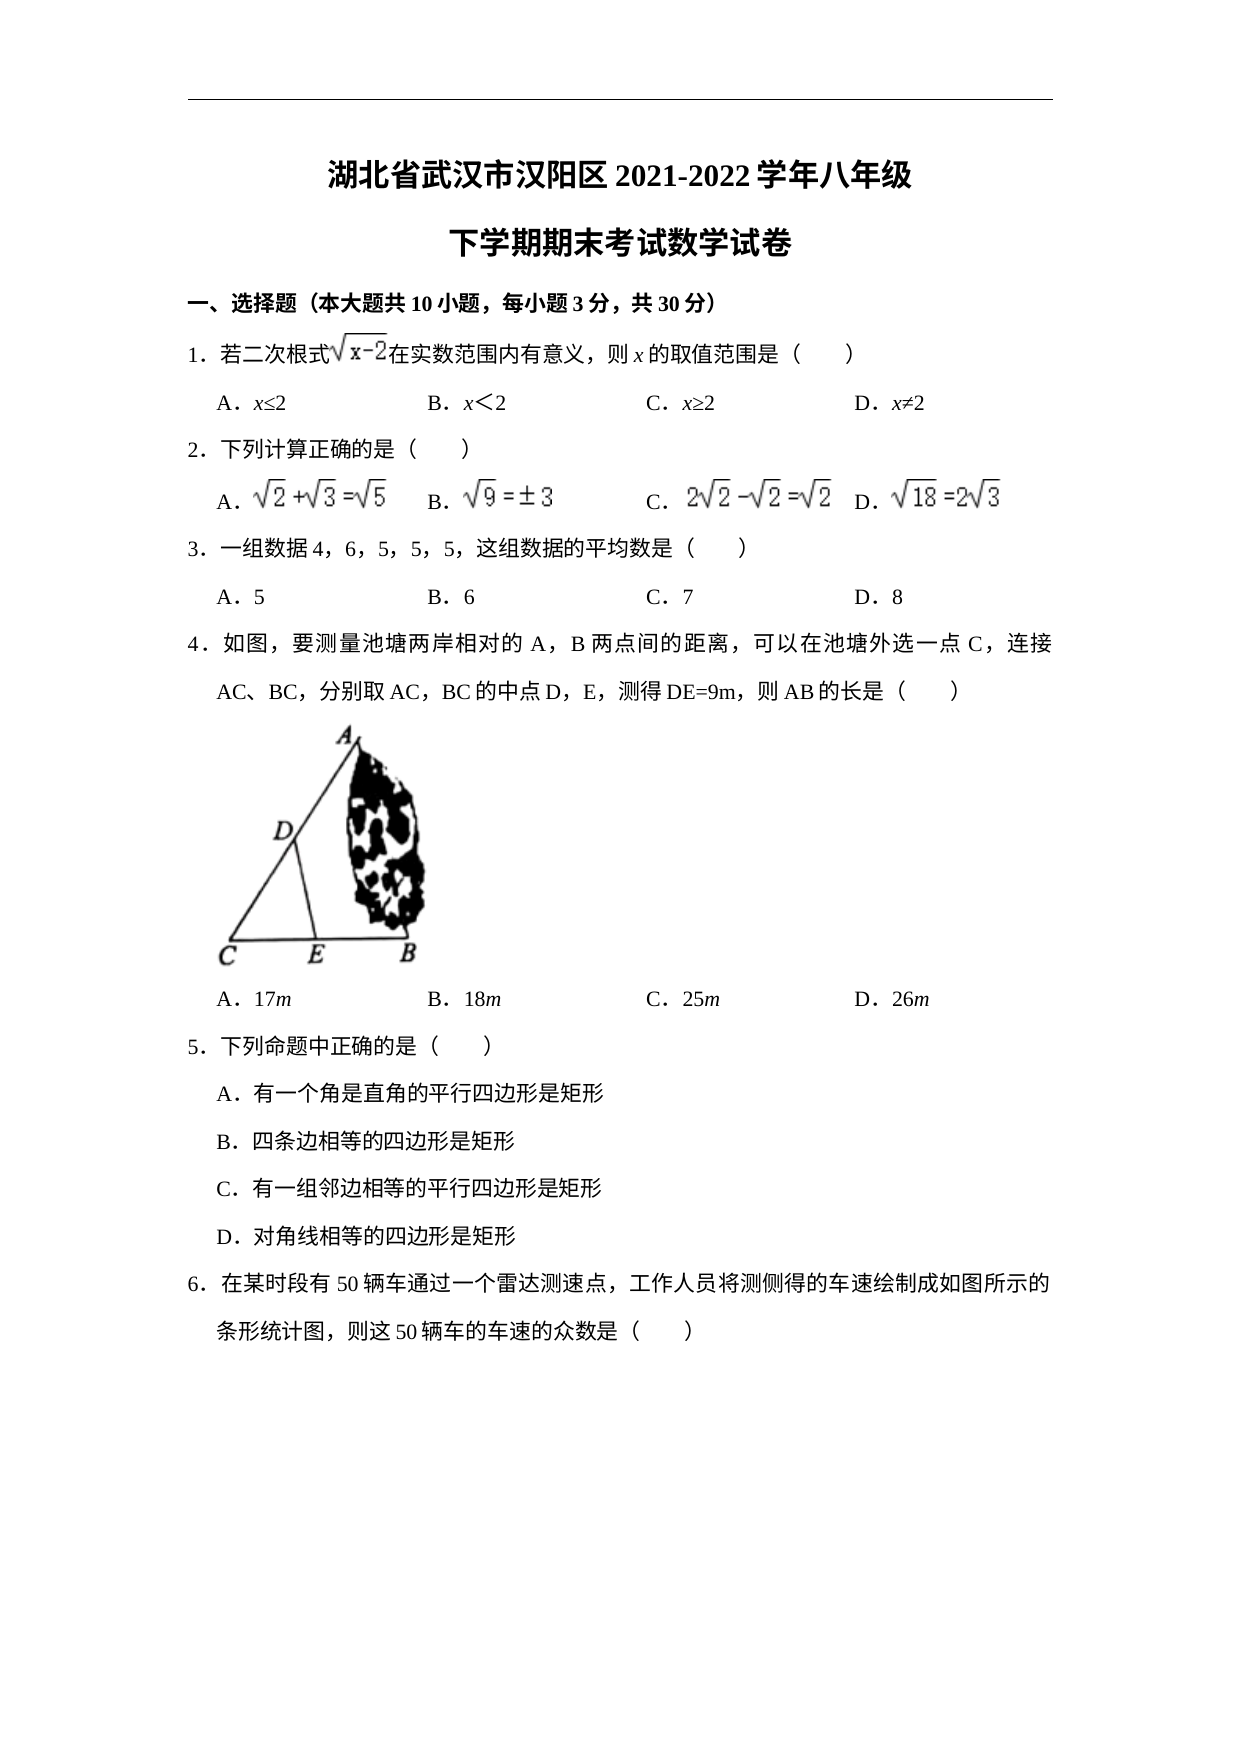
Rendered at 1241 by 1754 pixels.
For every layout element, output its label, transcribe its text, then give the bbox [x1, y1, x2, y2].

text D．对角线相等的四边形是矩形 [187, 1219, 1053, 1251]
text 5．下列命题中正确的是（ ） [187, 1029, 1053, 1061]
text 下学期期末考试数学试卷 [187, 218, 1053, 263]
text A．有一个角是直角的平行四边形是矩形 [187, 1076, 1053, 1108]
text 湖北省武汉市汉阳区2021-2022学年八年级 [187, 150, 1053, 195]
text 6．在某时段有50辆车通过一个雷达测速点，工作人员将测侧得的车速绘制成如图所示的条形统计图，则这50辆车的车速的众数是（ ） [187, 1266, 1053, 1346]
picture [215, 721, 428, 968]
text A．17m B．18m C．25m D．26m [187, 981, 1053, 1013]
text C．有一组邻边相等的平行四边形是矩形 [187, 1171, 1053, 1203]
picture [891, 479, 1002, 510]
text 4．如图，要测量池塘两岸相对的A，B两点间的距离，可以在池塘外选一点C，连接AC、BC，分别取AC，BC的中点D，E，测得DE=9m，则AB的长是（ ） [187, 626, 1053, 706]
text 1．若二次根式在实数范围内有意义，则x的取值范围是（ ） [187, 333, 1053, 369]
picture [329, 333, 389, 363]
picture [253, 479, 388, 510]
text 3．一组数据4，6，5，5，5，这组数据的平均数是（ ） [187, 531, 1053, 563]
text A．5 B．6 C．7 D．8 [187, 579, 1053, 611]
picture [463, 479, 552, 510]
text 一、选择题（本大题共10小题，每小题3分，共30分） [187, 286, 1053, 317]
text B．四条边相等的四边形是矩形 [187, 1124, 1053, 1156]
text 2．下列计算正确的是（ ） [187, 432, 1053, 464]
picture [682, 479, 833, 510]
text A．x≤2 B．x＜2 C．x≥2 D．x≠2 [187, 385, 1053, 416]
